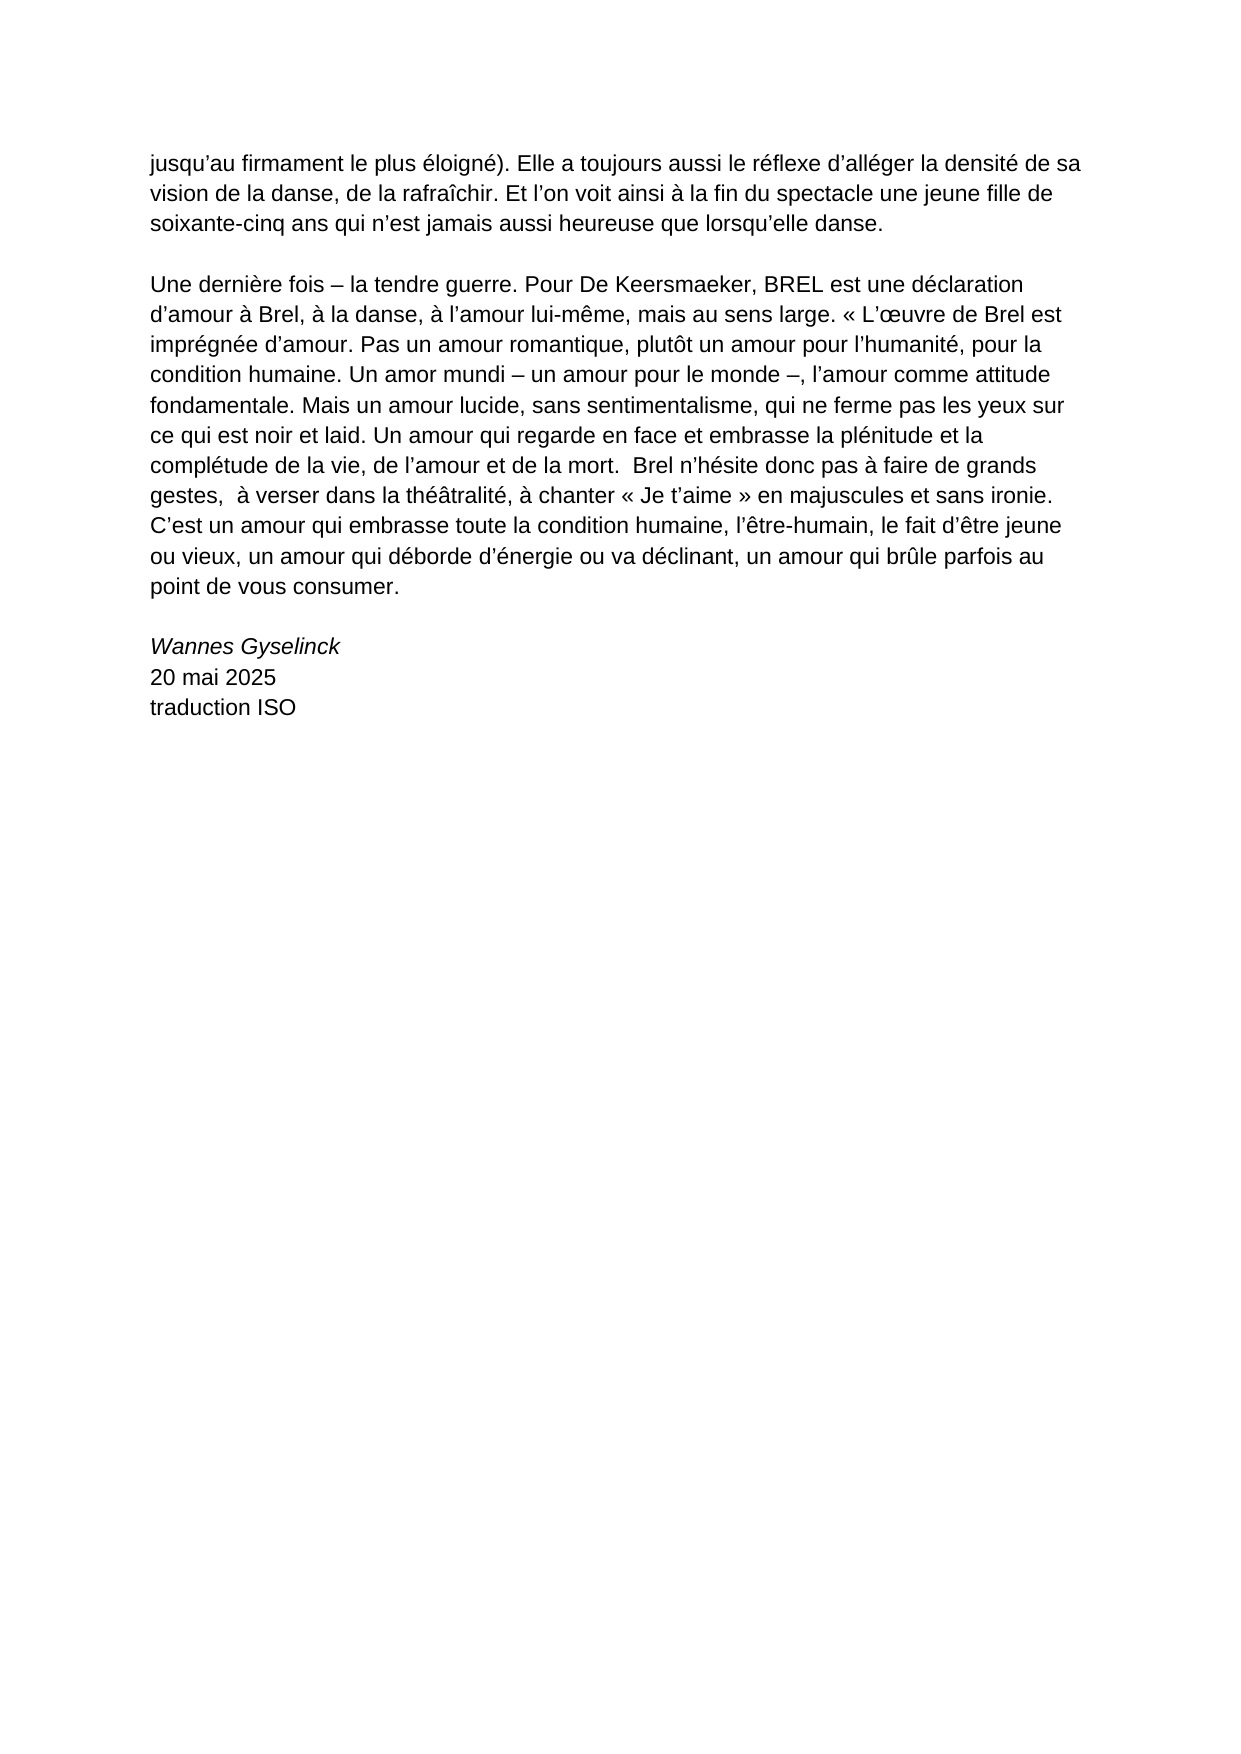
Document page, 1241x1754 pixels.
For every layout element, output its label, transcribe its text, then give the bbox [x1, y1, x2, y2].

text Wannes Gyselinck [150, 633, 1090, 660]
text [150, 150, 1090, 237]
text traduction ISO [150, 694, 1090, 720]
text 20 mai 2025 [150, 663, 1090, 690]
text Une dernière fois – la tendre guerre. Pour De Keersmaeker, BREL est une déclaration d’amour à Brel, à la danse, à l’amour lui-même, mais au sens large. « L’œuvre de Brel est imprégnée d’amour. Pas un amour romantique, plutôt un amour pour l’humanité, pour la condition humaine. Un amor mundi – un amour pour le monde –, l’amour comme attitude fondamentale. Mais un amour lucide, sans sentimentalisme, qui ne ferme pas les yeux sur ce qui est noir et laid. Un amour qui regarde en face et embrasse la plénitude et la complétude de la vie, de l’amour et de la mort. Brel n’hésite donc pas à faire de grands gestes, à verser dans la théâtralité, à chanter « Je t’aime » en majuscules et sans ironie. C’est un amour qui embrasse toute la condition humaine, l’être-humain, le fait d’être jeune ou vieux, un amour qui déborde d’énergie ou va déclinant, un amour qui brûle parfois au point de vous consumer. [150, 271, 1090, 599]
